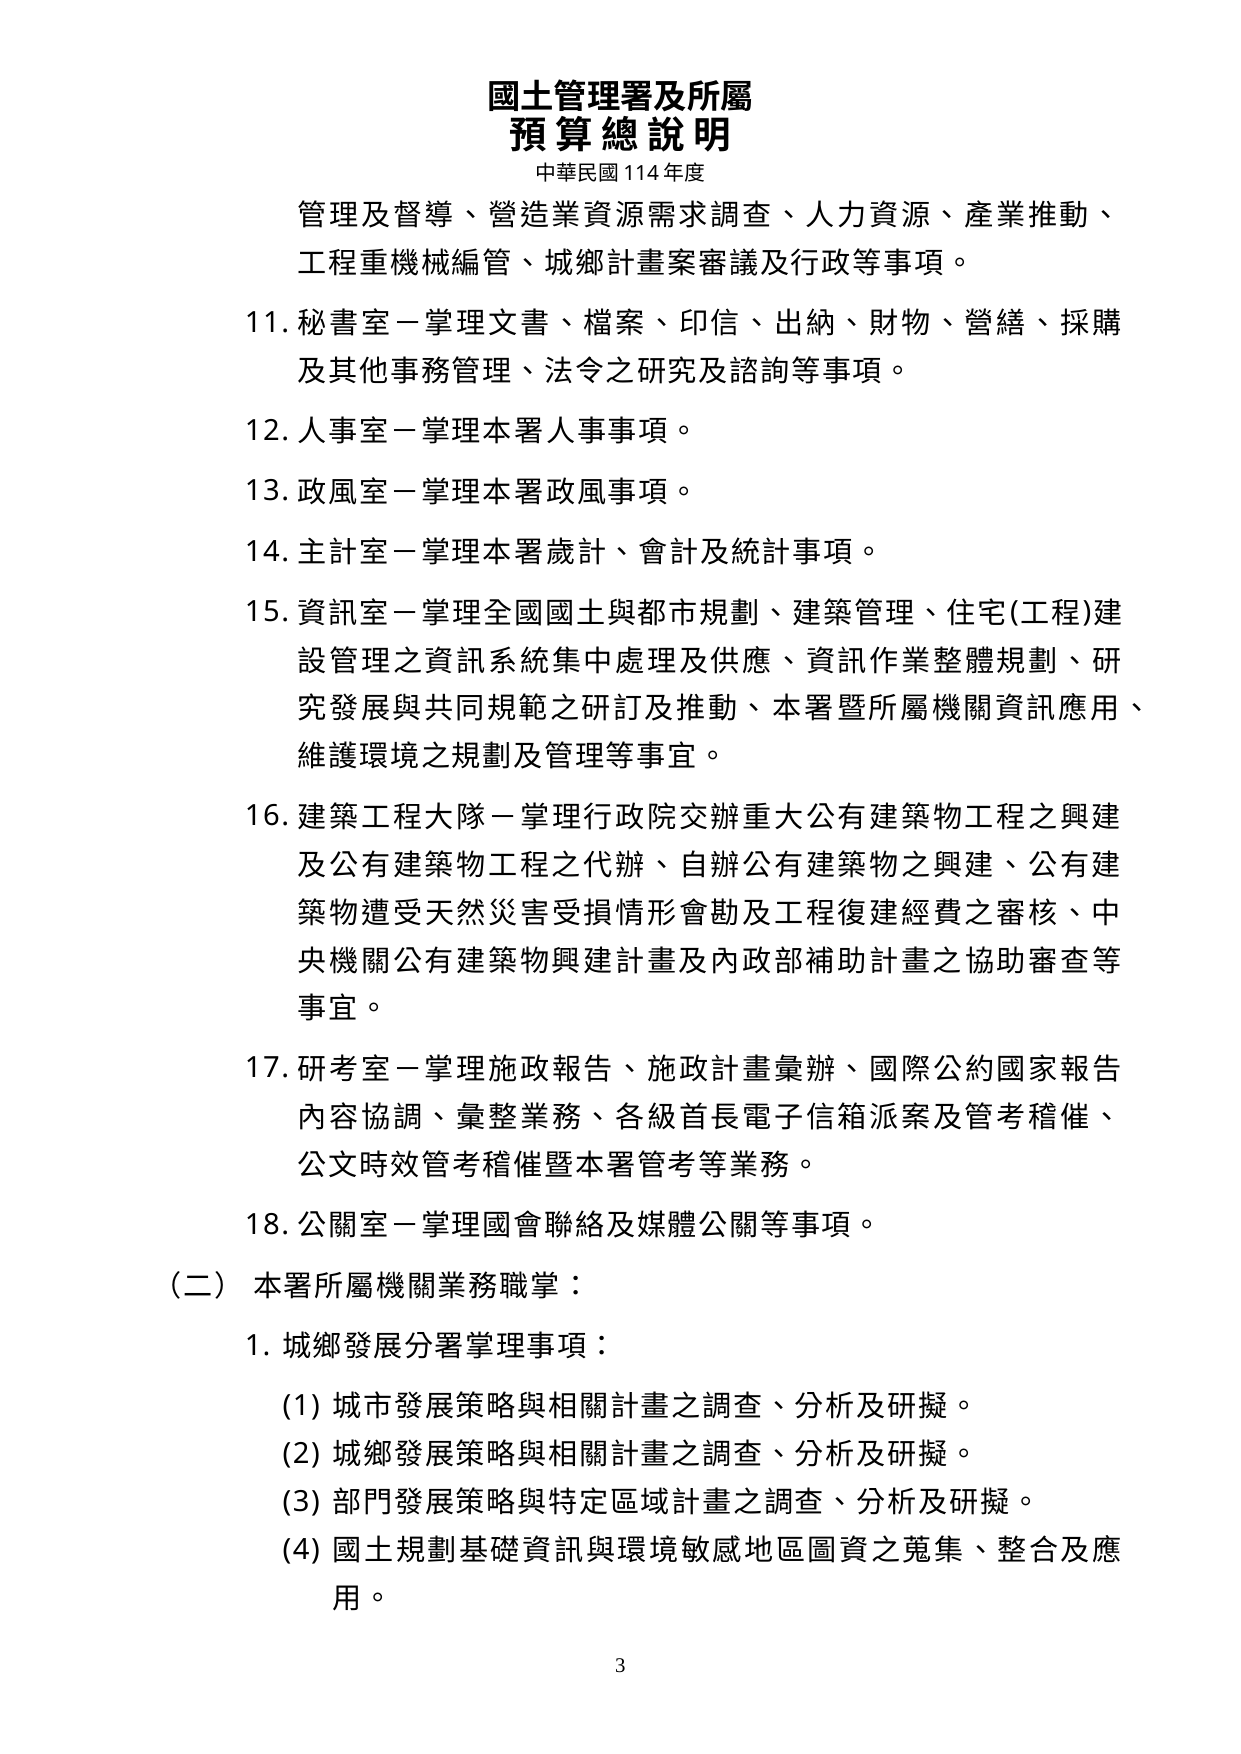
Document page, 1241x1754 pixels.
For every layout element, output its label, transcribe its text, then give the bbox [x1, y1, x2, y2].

list 資訊室－掌理全國國土與都市規劃、建築管理、住宅(工程)建設管理之資訊系統集中處理及供應、資訊作業整體規劃、研究發展與共同規範之研訂及推動、本署暨所屬機關資訊應用、維護環境之規劃及管理等事宜。 [244, 586, 1122, 778]
list 主計室－掌理本署歲計、會計及統計事項。 [244, 526, 1122, 574]
list 城鄉發展分署掌理事項： [244, 1320, 1122, 1368]
list 國土規劃基礎資訊與環境敏感地區圖資之蒐集、整合及應用。 [282, 1524, 1122, 1620]
list 建築工程大隊－掌理行政院交辦重大公有建築物工程之興建及公有建築物工程之代辦、自辦公有建築物之興建、公有建築物遭受天然災害受損情形會勘及工程復建經費之審核、中央機關公有建築物興建計畫及內政部補助計畫之協助審查等事宜。 [244, 791, 1122, 1030]
list 政風室－掌理本署政風事項。 [244, 466, 1122, 513]
list 城鄉發展策略與相關計畫之調查、分析及研擬。 [282, 1428, 1122, 1476]
list 部門發展策略與特定區域計畫之調查、分析及研擬。 [282, 1476, 1122, 1524]
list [244, 188, 1122, 284]
list 秘書室－掌理文書、檔案、印信、出納、財物、營繕、採購及其他事務管理、法令之研究及諮詢等事項。 [244, 297, 1122, 393]
list 研考室－掌理施政報告、施政計畫彙辦、國際公約國家報告內容協調、彙整業務、各級首長電子信箱派案及管考稽催、公文時效管考稽催暨本署管考等業務。 [244, 1043, 1122, 1186]
list 城市發展策略與相關計畫之調查、分析及研擬。 [282, 1380, 1122, 1428]
list 公關室－掌理國會聯絡及媒體公關等事項。 [244, 1199, 1122, 1247]
list 人事室－掌理本署人事事項。 [244, 405, 1122, 453]
list 本署所屬機關業務職掌： [152, 1259, 1122, 1307]
